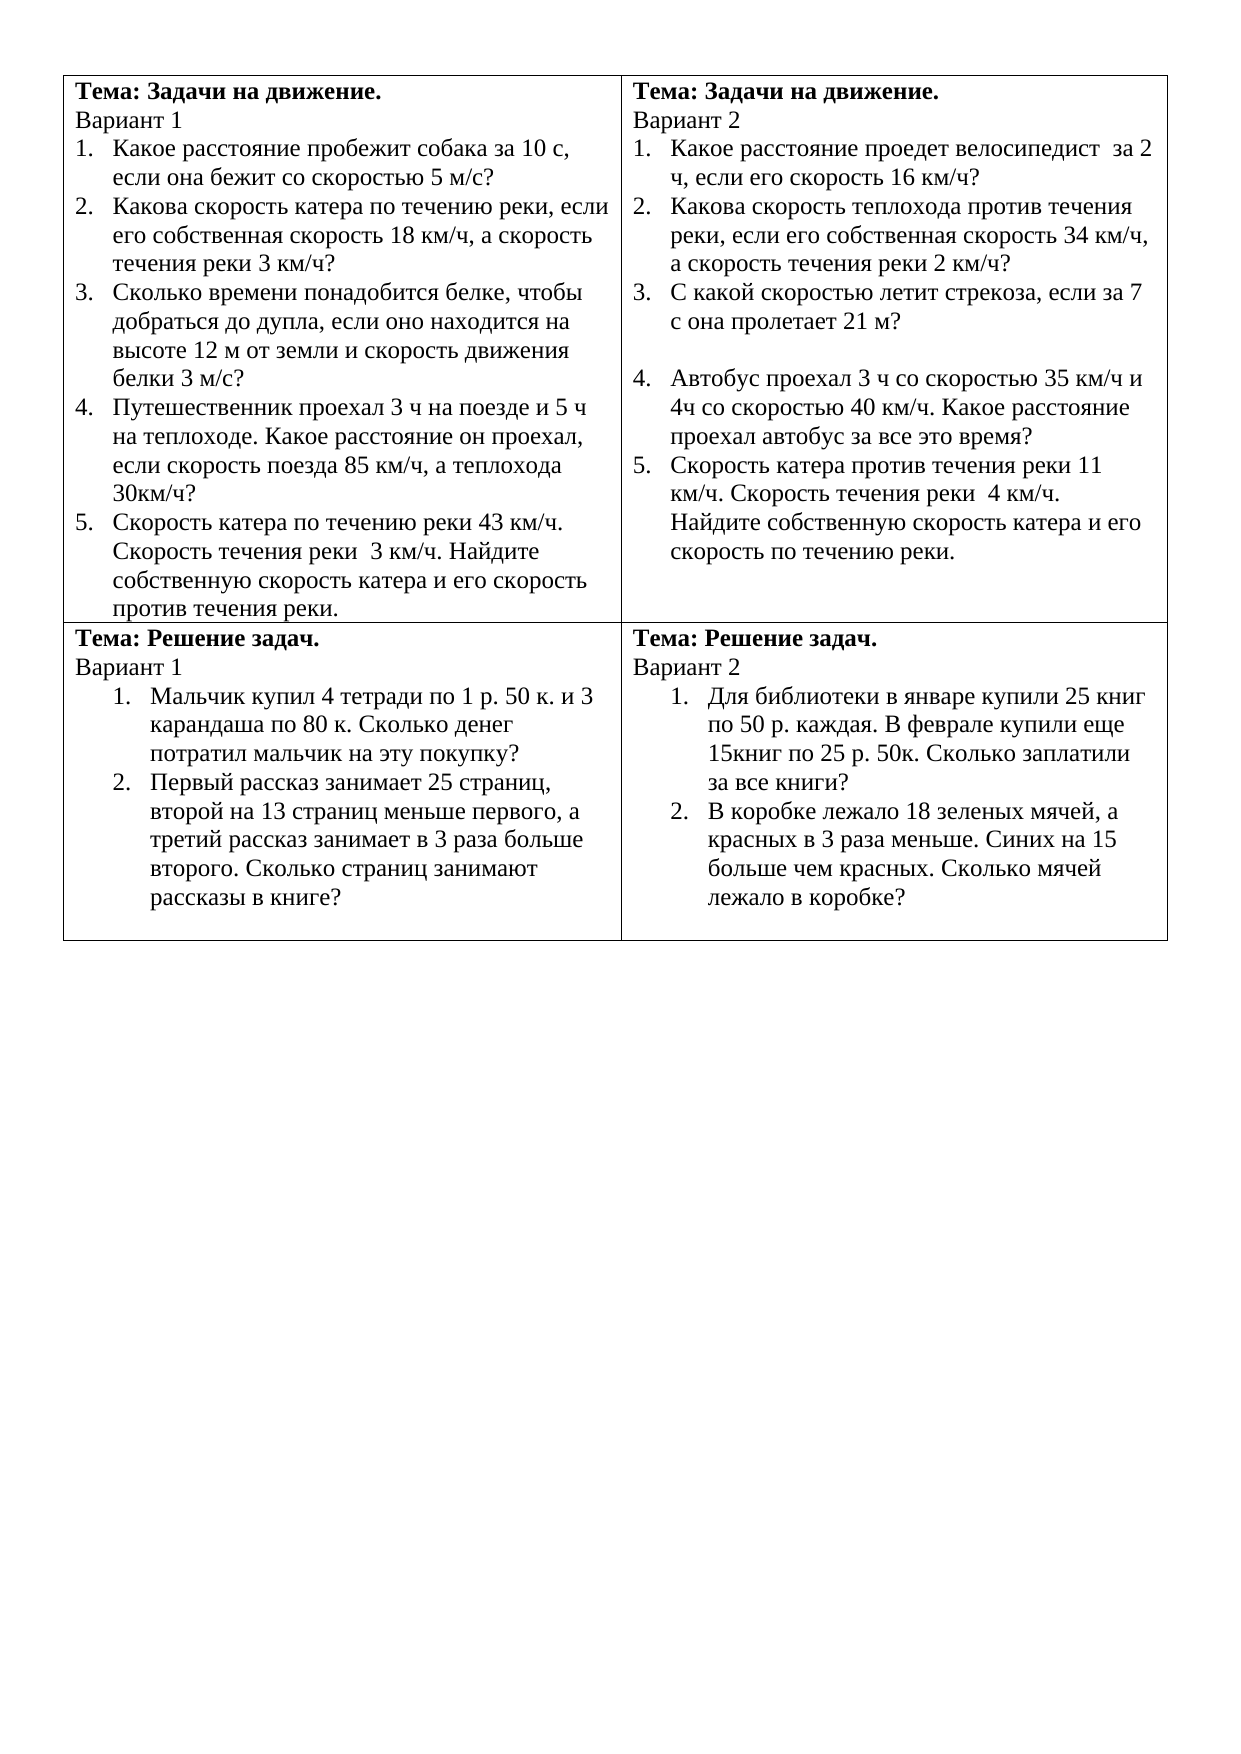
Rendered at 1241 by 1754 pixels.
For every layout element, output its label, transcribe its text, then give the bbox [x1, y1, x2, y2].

table_cell Тема: Задачи на движение. Вариант 2 Какое расстояние проедет велосипедист за 2 ч, если его скорость 16 км/ч? Какова скорость теплохода против течения реки, если его собственная скорость 34 км/ч, а скорость течения реки 2 км/ч? С какой скоростью летит стрекоза, если за 7 с она пролетает 21 м? Автобус проехал 3 ч со скоростью 35 км/ч и 4ч со скоростью 40 км/ч. Какое расстояние проехал автобус за все это время? Скорость катера против течения реки 11 км/ч. Скорость течения реки 4 км/ч. Найдите собственную скорость катера и его скорость по течению реки. [622, 76, 1167, 622]
table_cell Тема: Решение задач. Вариант 1 Мальчик купил 4 тетради по 1 р. 50 к. и 3 карандаша по 80 к. Сколько денег потратил мальчик на эту покупку? Первый рассказ занимает 25 страниц, второй на 13 страниц меньше первого, а третий рассказ занимает в 3 раза больше второго. Сколько страниц занимают рассказы в книге? [64, 623, 621, 939]
table_cell Тема: Решение задач. Вариант 2 Для библиотеки в январе купили 25 книг по 50 р. каждая. В феврале купили еще 15книг по 25 р. 50к. Сколько заплатили за все книги? В коробке лежало 18 зеленых мячей, а красных в 3 раза меньше. Синих на 15 больше чем красных. Сколько мячей лежало в коробке? [622, 623, 1167, 939]
table_cell Тема: Задачи на движение. Вариант 1 Какое расстояние пробежит собака за 10 с, если она бежит со скоростью 5 м/с? Какова скорость катера по течению реки, если его собственная скорость 18 км/ч, а скорость течения реки 3 км/ч? Сколько времени понадобится белке, чтобы добраться до дупла, если оно находится на высоте 12 м от земли и скорость движения белки 3 м/с? Путешественник проехал 3 ч на поезде и 5 ч на теплоходе. Какое расстояние он проехал, если скорость поезда 85 км/ч, а теплохода 30км/ч? Скорость катера по течению реки 43 км/ч. Скорость течения реки 3 км/ч. Найдите собственную скорость катера и его скорость против течения реки. [64, 76, 621, 622]
